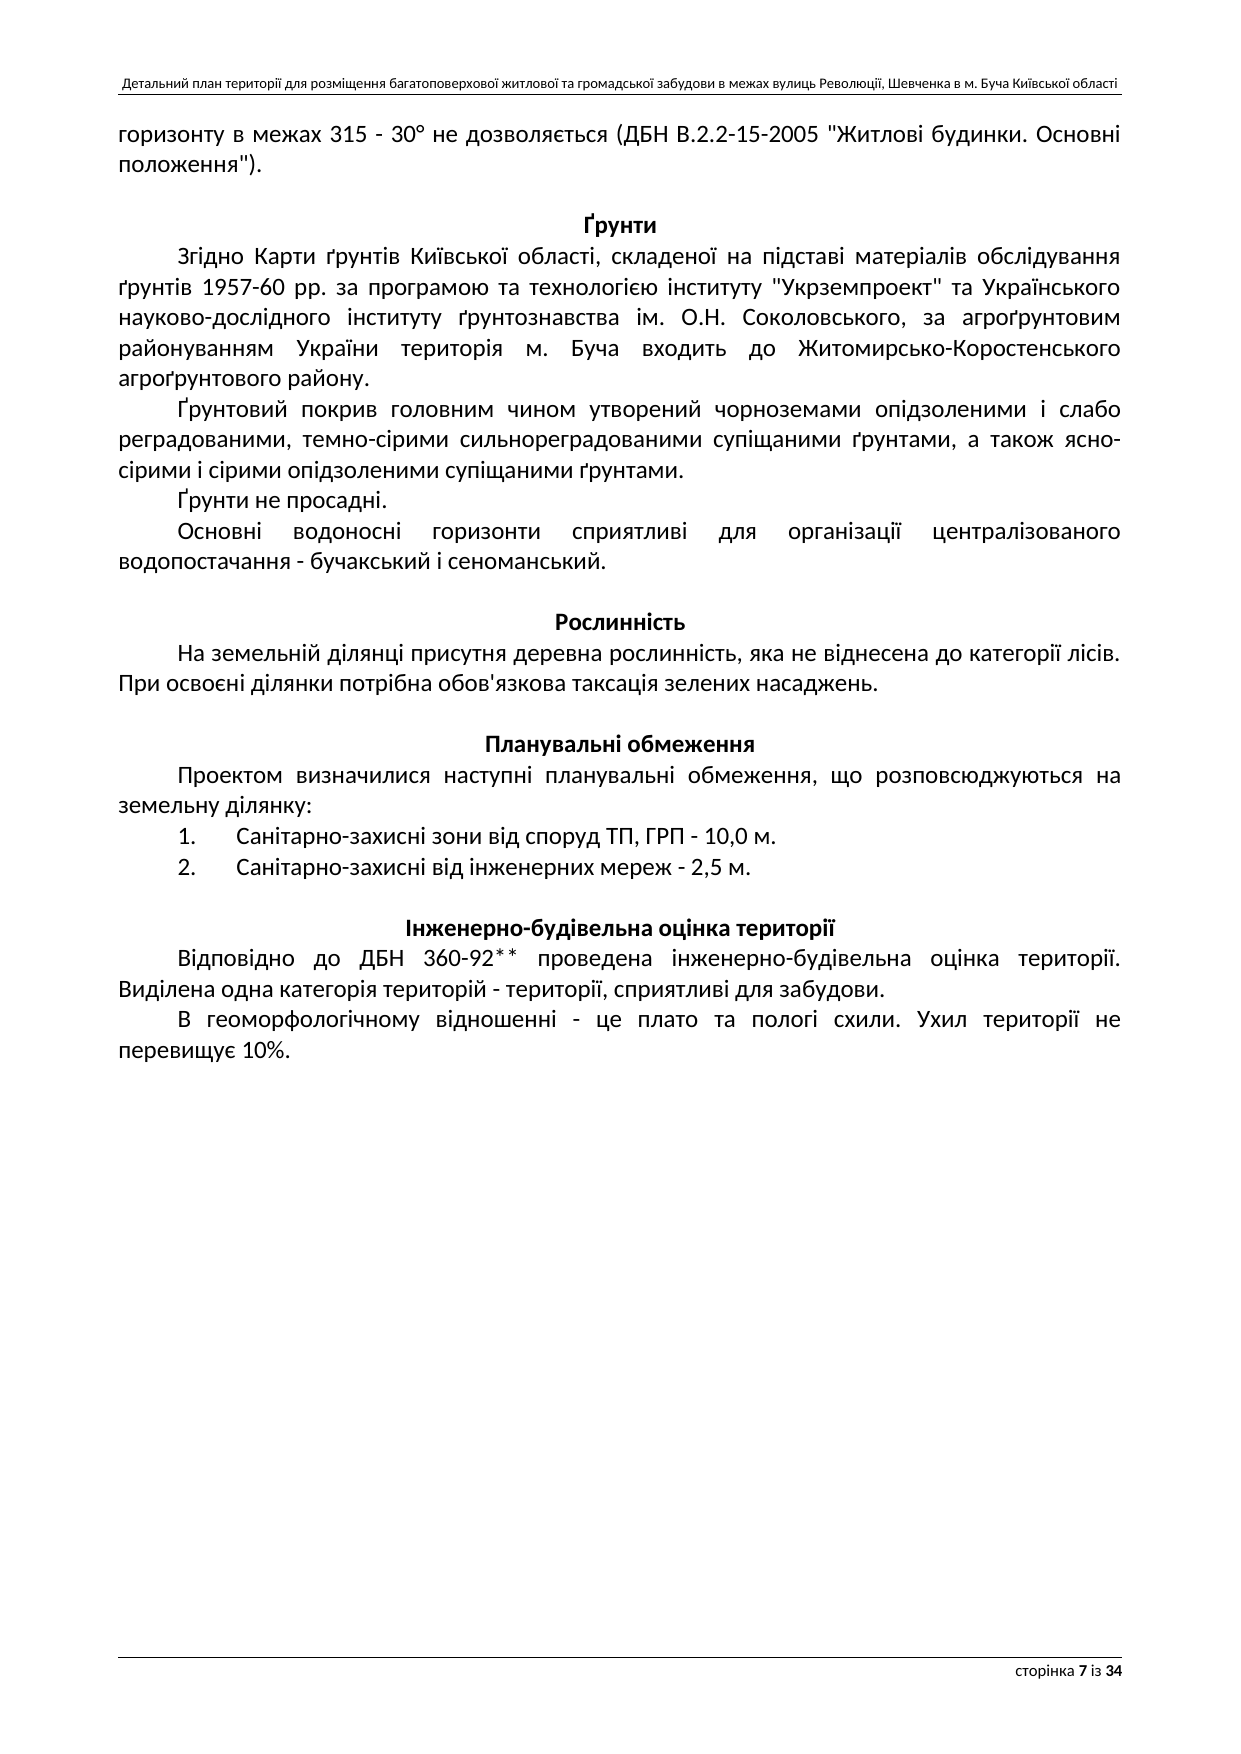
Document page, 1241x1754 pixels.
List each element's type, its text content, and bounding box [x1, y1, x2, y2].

text Планувальні обмеження [118, 728, 1122, 759]
text На земельній ділянці присутня деревна рослинність, яка не віднесена до категорії лісів. При освоєні ділянки потрібна обов'язкова таксація зелених насаджень. [118, 637, 1122, 698]
list Санітарно-захисні від інженерних мереж - 2,5 м. [177, 851, 1122, 881]
text Ґрунтовий покрив головним чином утворений чорноземами опідзоленими і слабо реградованими, темно-сірими сильнореградованими супіщаними ґрунтами, а також ясно-сірими і сірими опідзоленими супіщаними ґрунтами. [118, 393, 1122, 484]
list Санітарно-захисні зони від споруд ТП, ГРП - 10,0 м. [177, 820, 1122, 851]
text Інженерно-будівельна оцінка території [118, 912, 1122, 942]
text Ґрунти [118, 210, 1122, 240]
text В геоморфологічному відношенні - це плато та пологі схили. Ухил території не перевищує 10%. [118, 1003, 1122, 1064]
text Згідно Карти ґрунтів Київської області, складеної на підставі матеріалів обслідування ґрунтів 1957-60 рр. за програмою та технологією інституту "Укрземпроект" та Українського науково-дослідного інституту ґрунтознавства ім. О.Н. Соколовського, за агроґрунтовим районуванням України територія м. Буча входить до Житомирсько-Коростенського агроґрунтового району. [118, 240, 1122, 393]
text Основні водоносні горизонти сприятливі для організації централізованого водопостачання - бучакський і сеноманський. [118, 515, 1122, 576]
text Ґрунти не просадні. [118, 484, 1122, 515]
text Проектом визначилися наступні планувальні обмеження, що розповсюджуються на земельну ділянку: [118, 759, 1122, 820]
text Відповідно до ДБН 360-92** проведена інженерно-будівельна оцінка території. Виділена одна категорія територій - території, сприятливі для забудови. [118, 942, 1122, 1003]
text Рослинність [118, 606, 1122, 637]
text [118, 118, 1122, 179]
